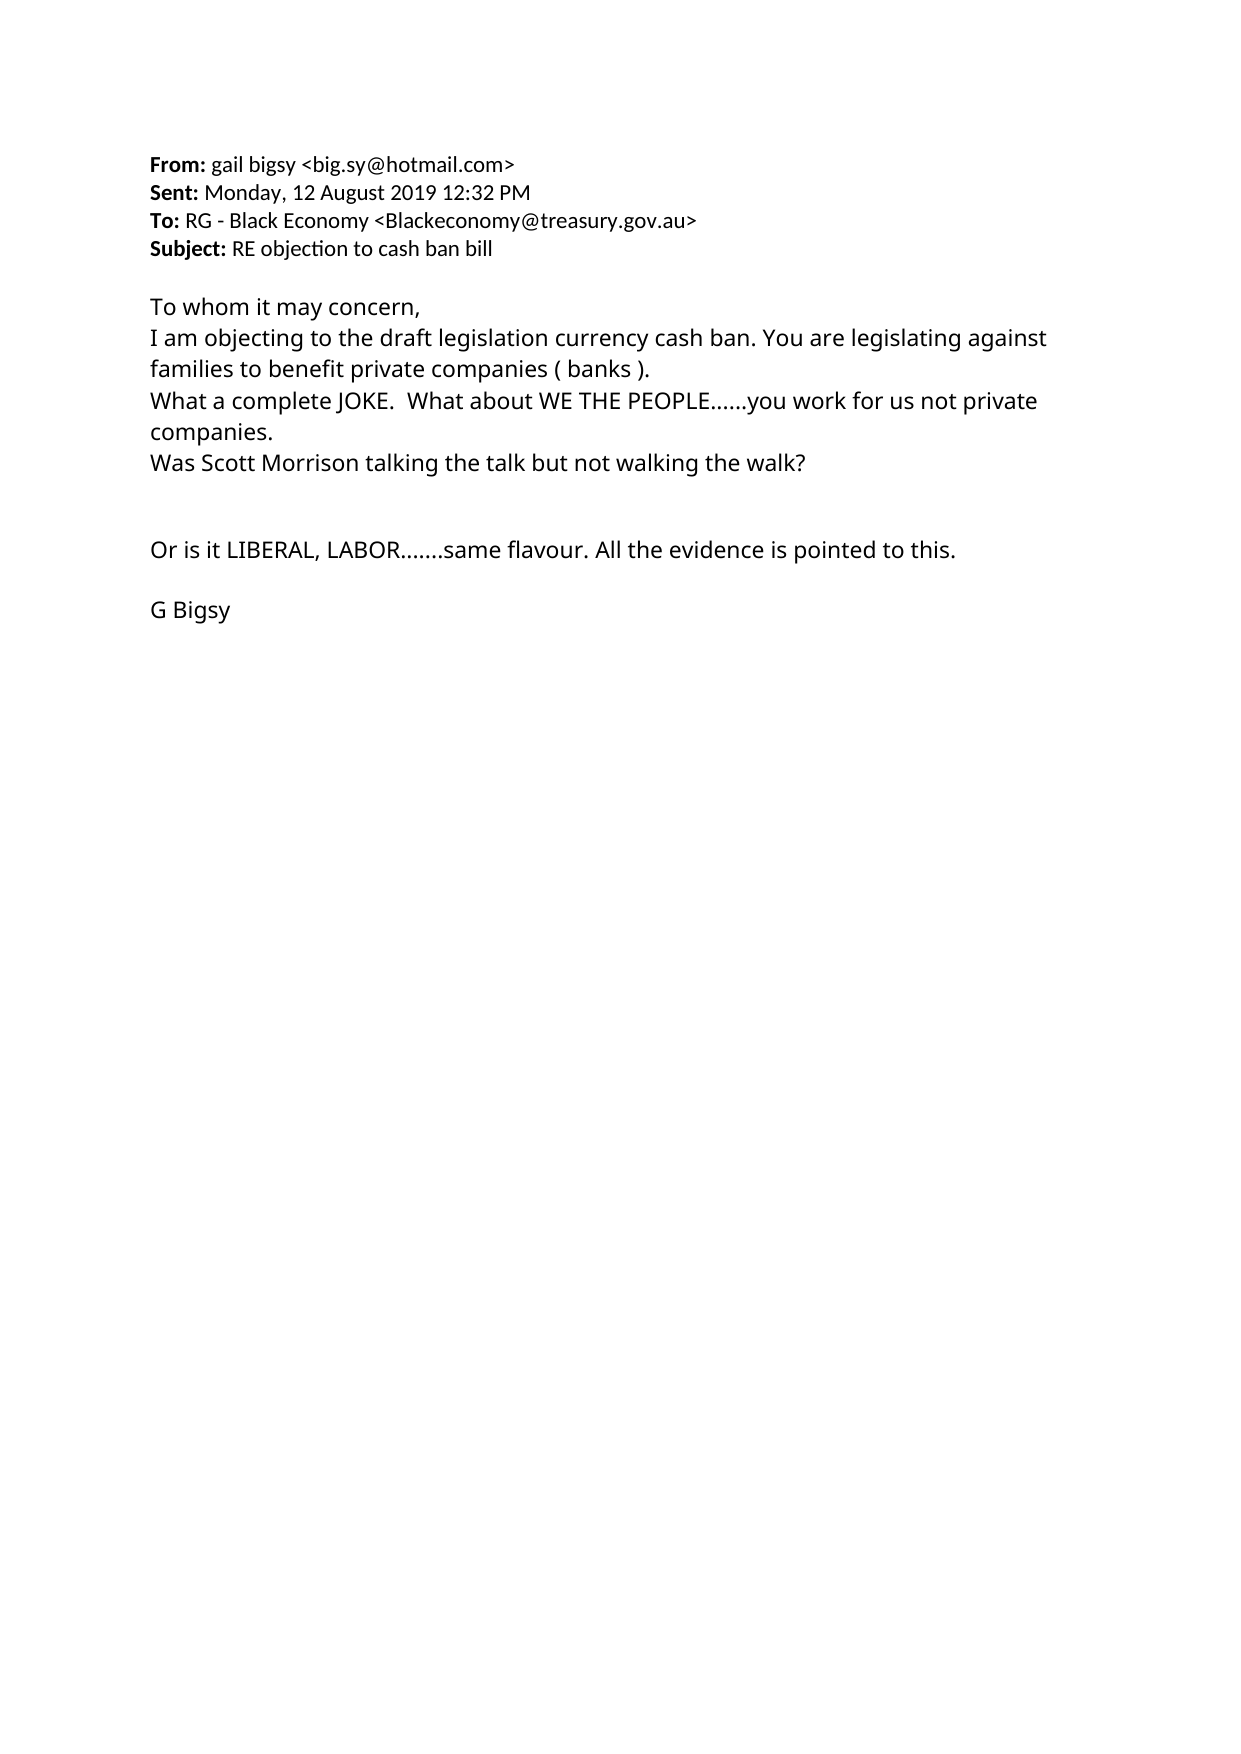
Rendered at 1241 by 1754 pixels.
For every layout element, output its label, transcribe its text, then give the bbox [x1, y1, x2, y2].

text G Bigsy [150, 594, 1090, 625]
text What a complete JOKE. What about WE THE PEOPLE......you work for us not private companies. [150, 384, 1090, 447]
text I am objecting to the draft legislation currency cash ban. You are legislating against families to benefit private companies ( banks ). [150, 322, 1090, 384]
text From: gail bigsy <big.sy@hotmail.com> Sent: Monday, 12 August 2019 12:32 PM To: RG - Black Economy <Blackeconomy@treasury.gov.au> Subject: RE objection to cash ban bill [150, 150, 1090, 262]
text Was Scott Morrison talking the talk but not walking the walk? [150, 447, 1090, 478]
text Or is it LIBERAL, LABOR.......same flavour. All the evidence is pointed to this. [150, 534, 1090, 566]
text ​To whom it may concern, [150, 291, 1090, 322]
